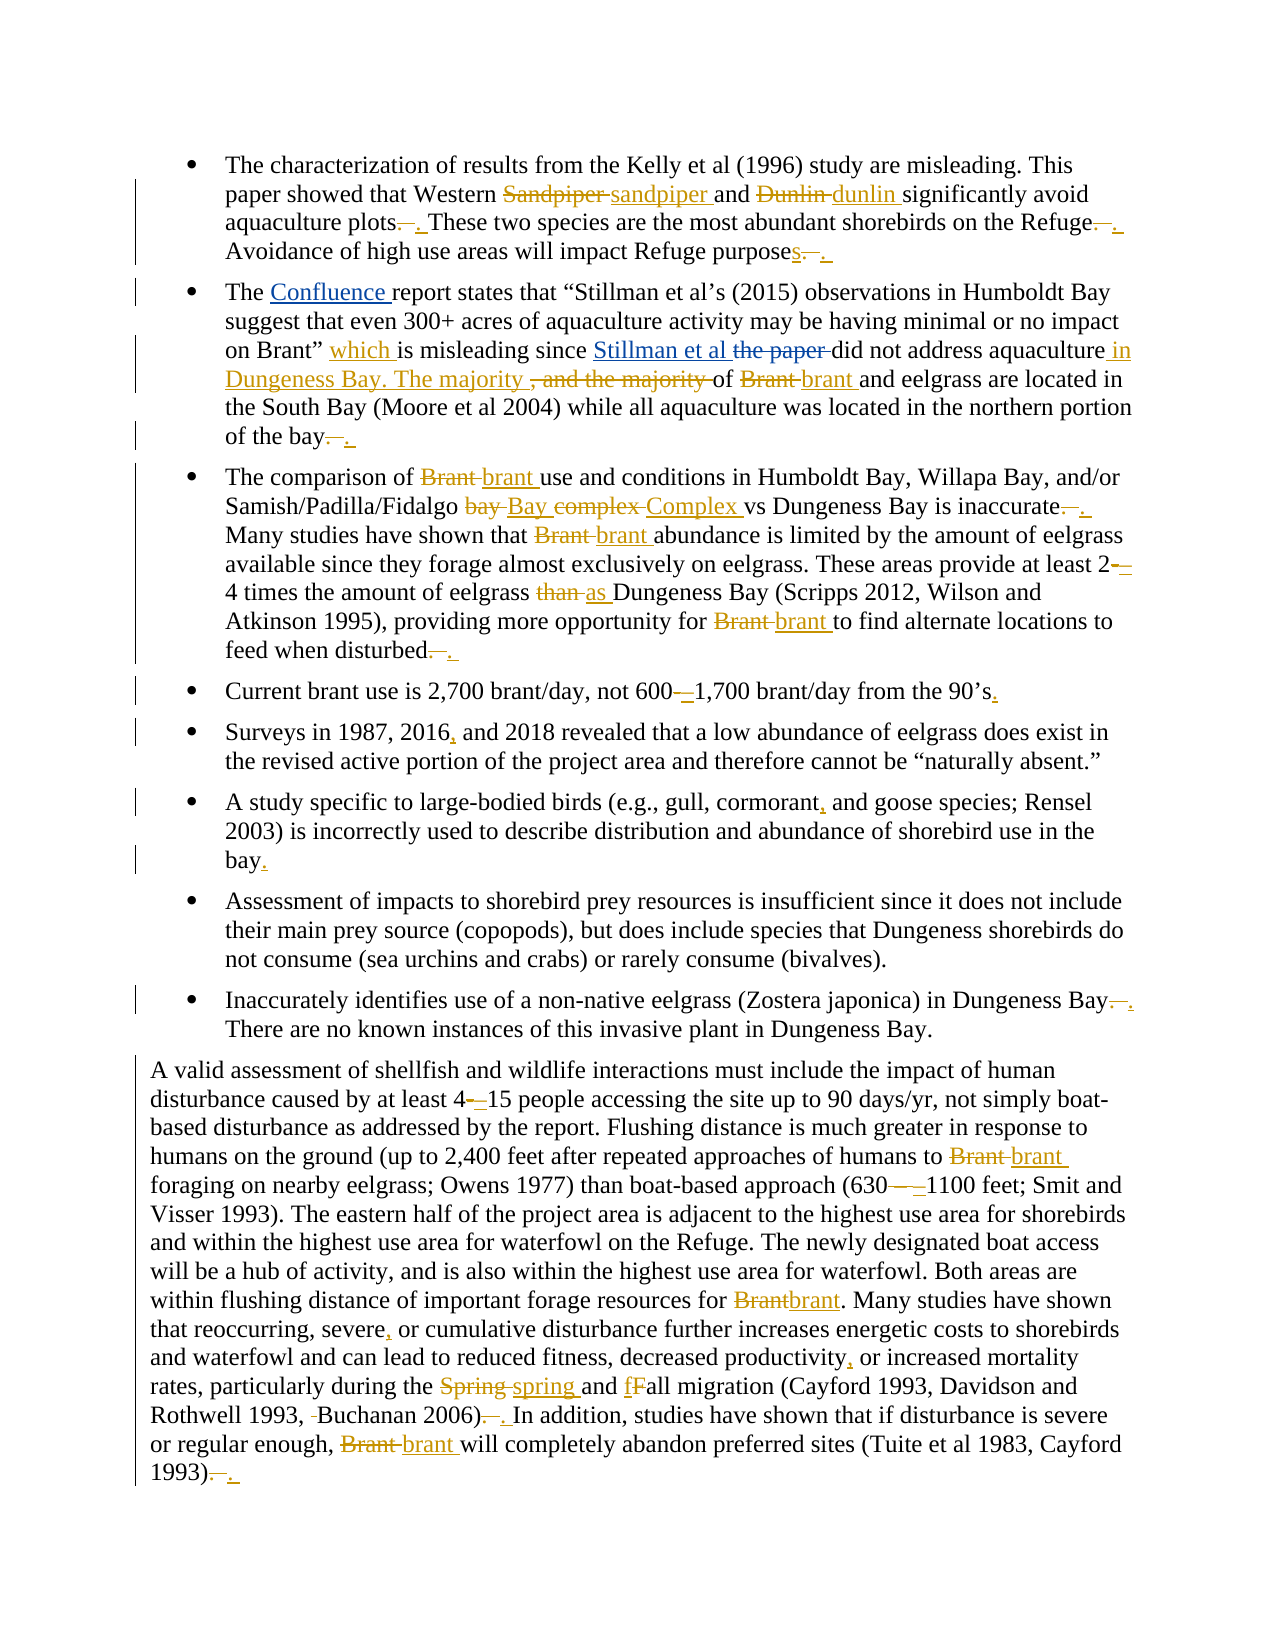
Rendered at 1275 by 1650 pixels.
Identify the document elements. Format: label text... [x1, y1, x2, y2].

list The characterization of results from the Kelly et al (1996) study are misleading. This paper showed that Western and significantly avoid aquaculture plotsThese two species are the most abundant shorebirds on the RefugeAvoidance of high use areas will impact Refuge purpose [187, 150, 1134, 265]
list The comparison of use and conditions in Humboldt Bay, Willapa Bay, and/or Samish/Padilla/Fidalgo vs Dungeness Bay is inaccurateMany studies have shown that abundance is limited by the amount of eelgrass available since they forage almost exclusively on eelgrass. These areas provide at least 24 times the amount of eelgrass Dungeness Bay (Scripps 2012, Wilson and Atkinson 1995), providing more opportunity for to find alternate locations to feed when disturbed [187, 462, 1134, 664]
list A study specific to large-bodied birds (e.g., gull, cormorant and goose species; Rensel 2003) is incorrectly used to describe distribution and abundance of shorebird use in the bay [187, 787, 1134, 874]
list The report states that “Stillman et al’s (2015) observations in Humboldt Bay suggest that even 300+ acres of aquaculture activity may be having minimal or no impact on Brant” is misleading since did not address aquacultureof and eelgrass are located in the South Bay (Moore et al 2004) while all aquaculture was located in the northern portion of the bay [187, 277, 1134, 450]
list Inaccurately identifies use of a non-native eelgrass (Zostera japonica) in Dungeness Bay There are no known instances of this invasive plant in Dungeness Bay. [187, 985, 1134, 1042]
list Assessment of impacts to shorebird prey resources is insufficient since it does not include their main prey source (copopods), but does include species that Dungeness shorebirds do not consume (sea urchins and crabs) or rarely consume (bivalves). [187, 886, 1134, 972]
list Surveys in 1987, 2016 and 2018 revealed that a low abundance of eelgrass does exist in the revised active portion of the project area and therefore cannot be “naturally absent.” [187, 717, 1134, 775]
list Current brant use is 2,700 brant/day, not 6001,700 brant/day from the 90’s [187, 676, 1134, 705]
text A valid assessment of shellfish and wildlife interactions must include the impact of human disturbance caused by at least 415 people accessing the site up to 90 days/yr, not simply boat-based disturbance as addressed by the report. Flushing distance is much greater in response to humans on the ground (up to 2,400 feet after repeated approaches of humans to foraging on nearby eelgrass; Owens 1977) than boat-based approach (6301100 feet; Smit and Visser 1993). The eastern half of the project area is adjacent to the highest use area for shorebirds and within the highest use area for waterfowl on the Refuge. The newly designated boat access will be a hub of activity, and is also within the highest use area for waterfowl. Both areas are within flushing distance of important forage resources for . Many studies have shown that reoccurring, severe or cumulative disturbance further increases energetic costs to shorebirds and waterfowl and can lead to reduced fitness, decreased productivity or increased mortality rates, particularly during the and all migration (Cayford 1993, Davidson and Rothwell 1993, Buchanan 2006)In addition, studies have shown that if disturbance is severe or regular enough, will completely abandon preferred sites (Tuite et al 1983, Cayford 1993) [150, 1055, 1134, 1486]
